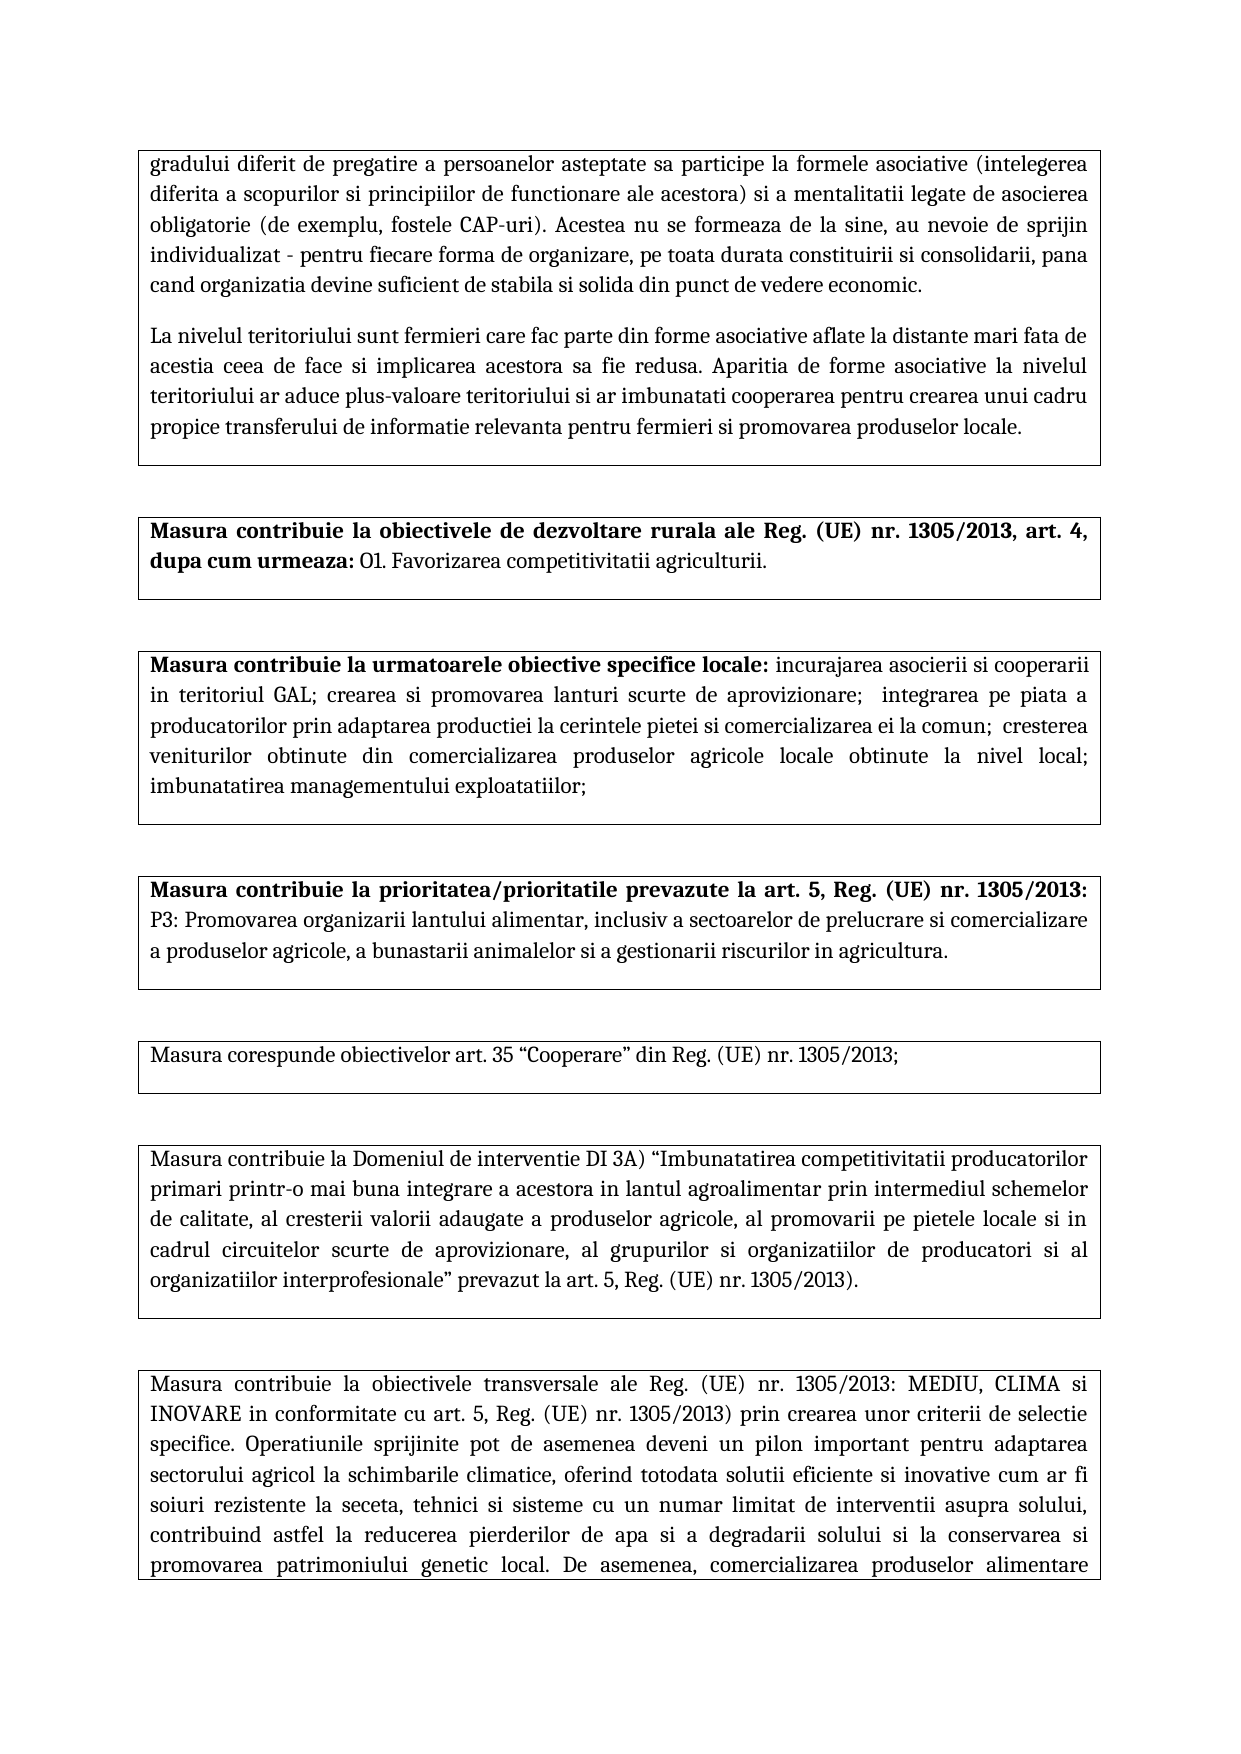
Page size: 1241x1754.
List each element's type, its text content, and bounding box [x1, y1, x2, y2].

table_header Masura contribuie la obiectivele de dezvoltare rurala ale Reg. (UE) nr. 1305/2013, art. 4, dupa cum urmeaza: O1. Favorizarea competitivitatii agriculturii. [139, 518, 1100, 599]
table_header Masura contribuie la Domeniul de interventie DI 3A) “Imbunatatirea competitivitatii producatorilor primari printr-o mai buna integrare a acestora in lantul agroalimentar prin intermediul schemelor de calitate, al cresterii valorii adaugate a produselor agricole, al promovarii pe pietele locale si in cadrul circuitelor scurte de aprovizionare, al grupurilor si organizatiilor de producatori si al organizatiilor interprofesionale” prevazut la art. 5, Reg. (UE) nr. 1305/2013). [139, 1146, 1100, 1318]
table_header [139, 151, 1100, 464]
table_header Masura contribuie la urmatoarele obiective specifice locale: incurajarea asocierii si cooperarii in teritoriul GAL; crearea si promovarea lanturi scurte de aprovizionare; integrarea pe piata a producatorilor prin adaptarea productiei la cerintele pietei si comercializarea ei la comun; cresterea veniturilor obtinute din comercializarea produselor agricole locale obtinute la nivel local; imbunatatirea managementului exploatatiilor; [139, 652, 1100, 824]
table_header Masura contribuie la prioritatea/prioritatile prevazute la art. 5, Reg. (UE) nr. 1305/2013: P3: Promovarea organizarii lantului alimentar, inclusiv a sectoarelor de prelucrare si comercializare a produselor agricole, a bunastarii animalelor si a gestionarii riscurilor in agricultura. [139, 877, 1100, 988]
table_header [139, 1371, 1100, 1578]
table_header Masura corespunde obiectivelor art. 35 “Cooperare” din Reg. (UE) nr. 1305/2013; [139, 1042, 1100, 1093]
